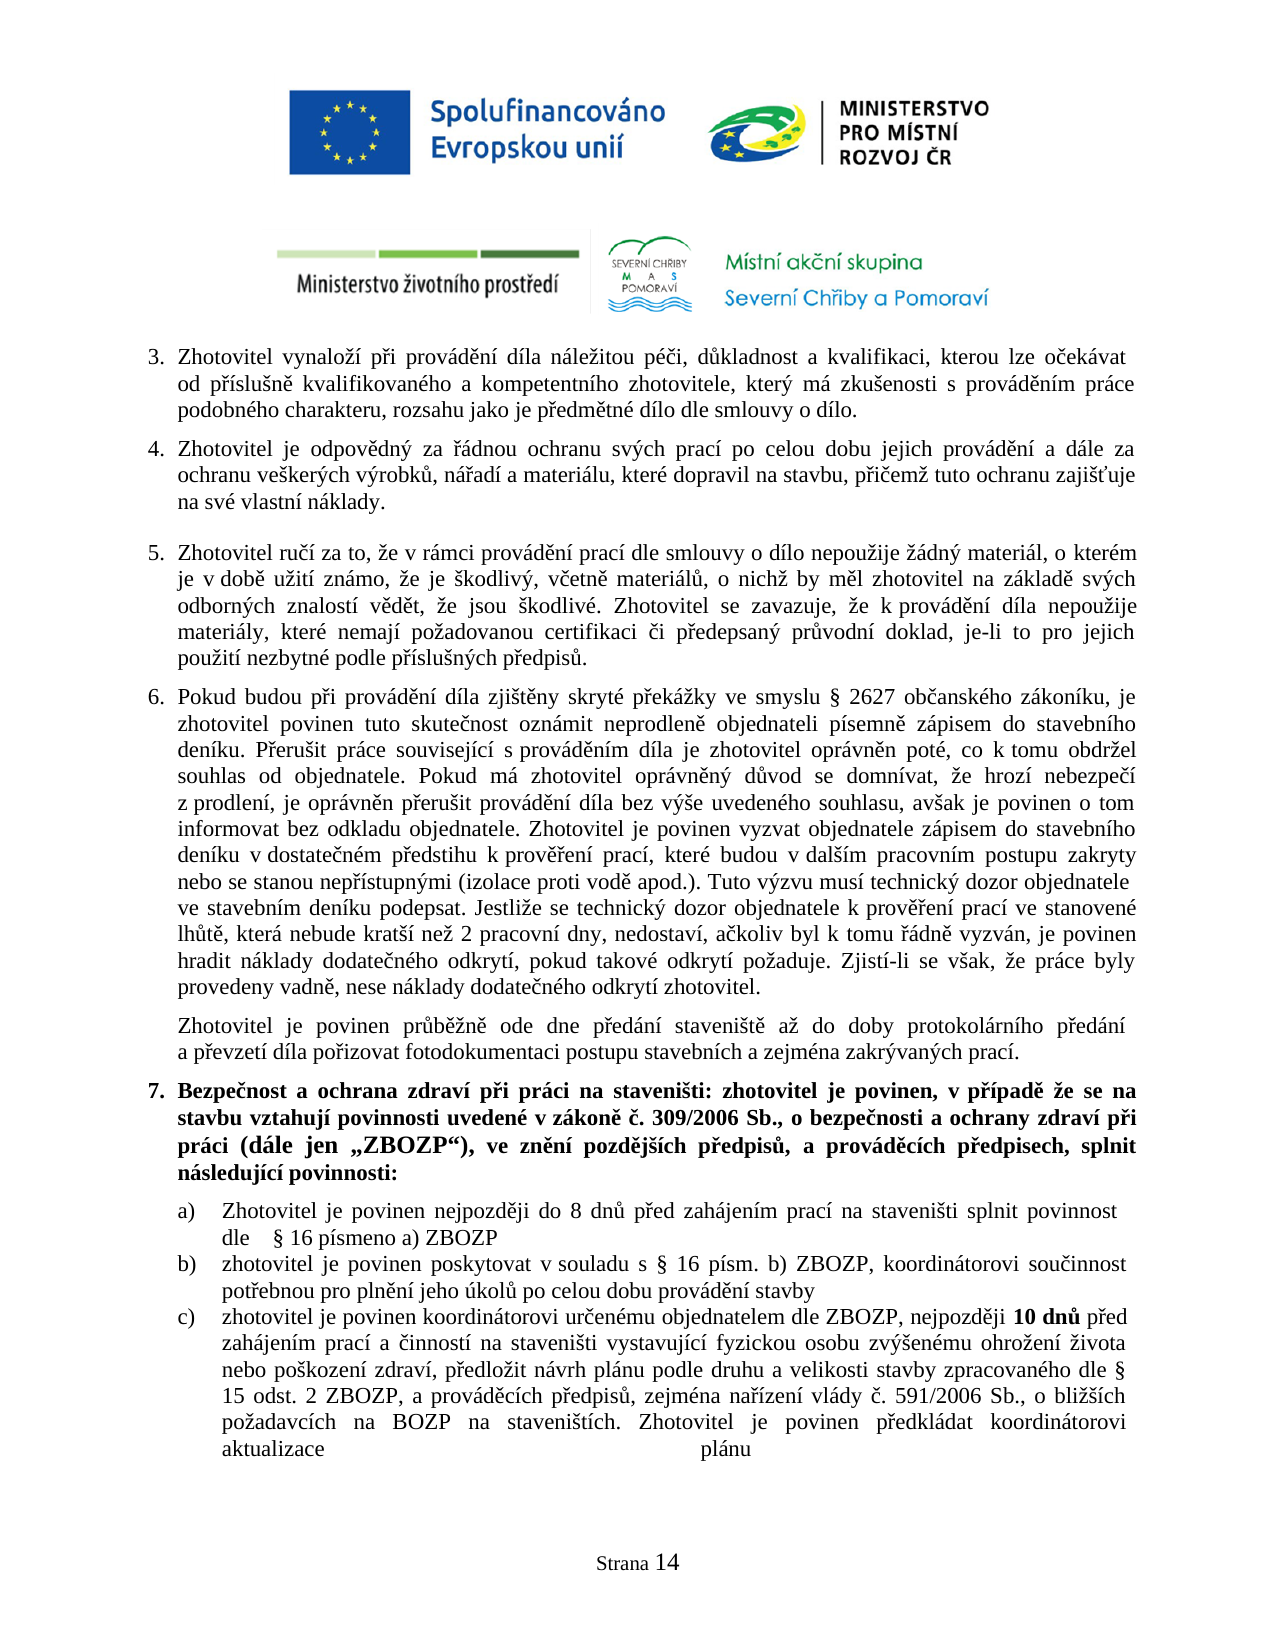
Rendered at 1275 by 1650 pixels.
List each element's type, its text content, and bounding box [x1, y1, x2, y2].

list Bezpečnost a ochrana zdraví při práci na staveništi: zhotovitel je povinen, v případě že se na stavbu vztahují povinnosti uvedené v zákoně č. 309/2006 Sb., o bezpečnosti a ochrany zdraví při práci (dále jen „ZBOZP“), ve znění pozdějších předpisů, a prováděcích předpisech, splnit následující povinnosti: [148, 1077, 1137, 1185]
picture [261, 73, 1014, 315]
list Zhotovitel ručí za to, že v rámci provádění prací dle smlouvy o dílo nepoužije žádný materiál, o kterém je v době užití známo, že je škodlivý, včetně materiálů, o nichž by měl zhotovitel na základě svých odborných znalostí vědět, že jsou škodlivé. Zhotovitel se zavazuje, že k provádění díla nepoužije materiály, které nemají požadovanou certifikaci či předepsaný průvodní doklad, je-li to pro jejich použití nezbytné podle příslušných předpisů. [148, 539, 1137, 671]
list Zhotovitel vynaloží při provádění díla náležitou péči, důkladnost a kvalifikaci, kterou lze očekávat od příslušně kvalifikovaného a kompetentního zhotovitele, který má zkušenosti s prováděním práce podobného charakteru, rozsahu jako je předmětné dílo dle smlouvy o dílo. [148, 343, 1137, 422]
list Zhotovitel je povinen průběžně ode dne předání staveniště až do doby protokolárního předání a převzetí díla pořizovat fotodokumentaci postupu stavebních a zejména zakrývaných prací. [177, 1012, 1127, 1065]
list Zhotovitel je odpovědný za řádnou ochranu svých prací po celou dobu jejich provádění a dále za ochranu veškerých výrobků, nářadí a materiálu, které dopravil na stavbu, přičemž tuto ochranu zajišťuje na své vlastní náklady. [148, 435, 1137, 514]
list zhotovitel je povinen poskytovat v souladu s § 16 písm. b) ZBOZP, koordinátorovi součinnost potřebnou pro plnění jeho úkolů po celou dobu provádění stavby [177, 1250, 1127, 1303]
list Zhotovitel je povinen nejpozději do 8 dnů před zahájením prací na staveništi splnit povinnost dle § 16 písmeno a) ZBOZP [177, 1198, 1127, 1250]
list Pokud budou při provádění díla zjištěny skryté překážky ve smyslu § 2627 občanského zákoníku, je zhotovitel povinen tuto skutečnost oznámit neprodleně objednateli písemně zápisem do stavebního deníku. Přerušit práce související s prováděním díla je zhotovitel oprávněn poté, co k tomu obdržel souhlas od objednatele. Pokud má zhotovitel oprávněný důvod se domnívat, že hrozí nebezpečí z prodlení, je oprávněn přerušit provádění díla bez výše uvedeného souhlasu, avšak je povinen o tom informovat bez odkladu objednatele. Zhotovitel je povinen vyzvat objednatele zápisem do stavebního deníku v dostatečném předstihu k prověření prací, které budou v dalším pracovním postupu zakryty nebo se stanou nepřístupnými (izolace proti vodě apod.). Tuto výzvu musí technický dozor objednatele ve stavebním deníku podepsat. Jestliže se technický dozor objednatele k prověření prací ve stanovené lhůtě, která nebude kratší než 2 pracovní dny, nedostaví, ačkoliv byl k tomu řádně vyzván, je povinen hradit náklady dodatečného odkrytí, pokud takové odkrytí požaduje. Zjistí-li se však, že práce byly provedeny vadně, nese náklady dodatečného odkrytí zhotovitel. [148, 683, 1137, 999]
